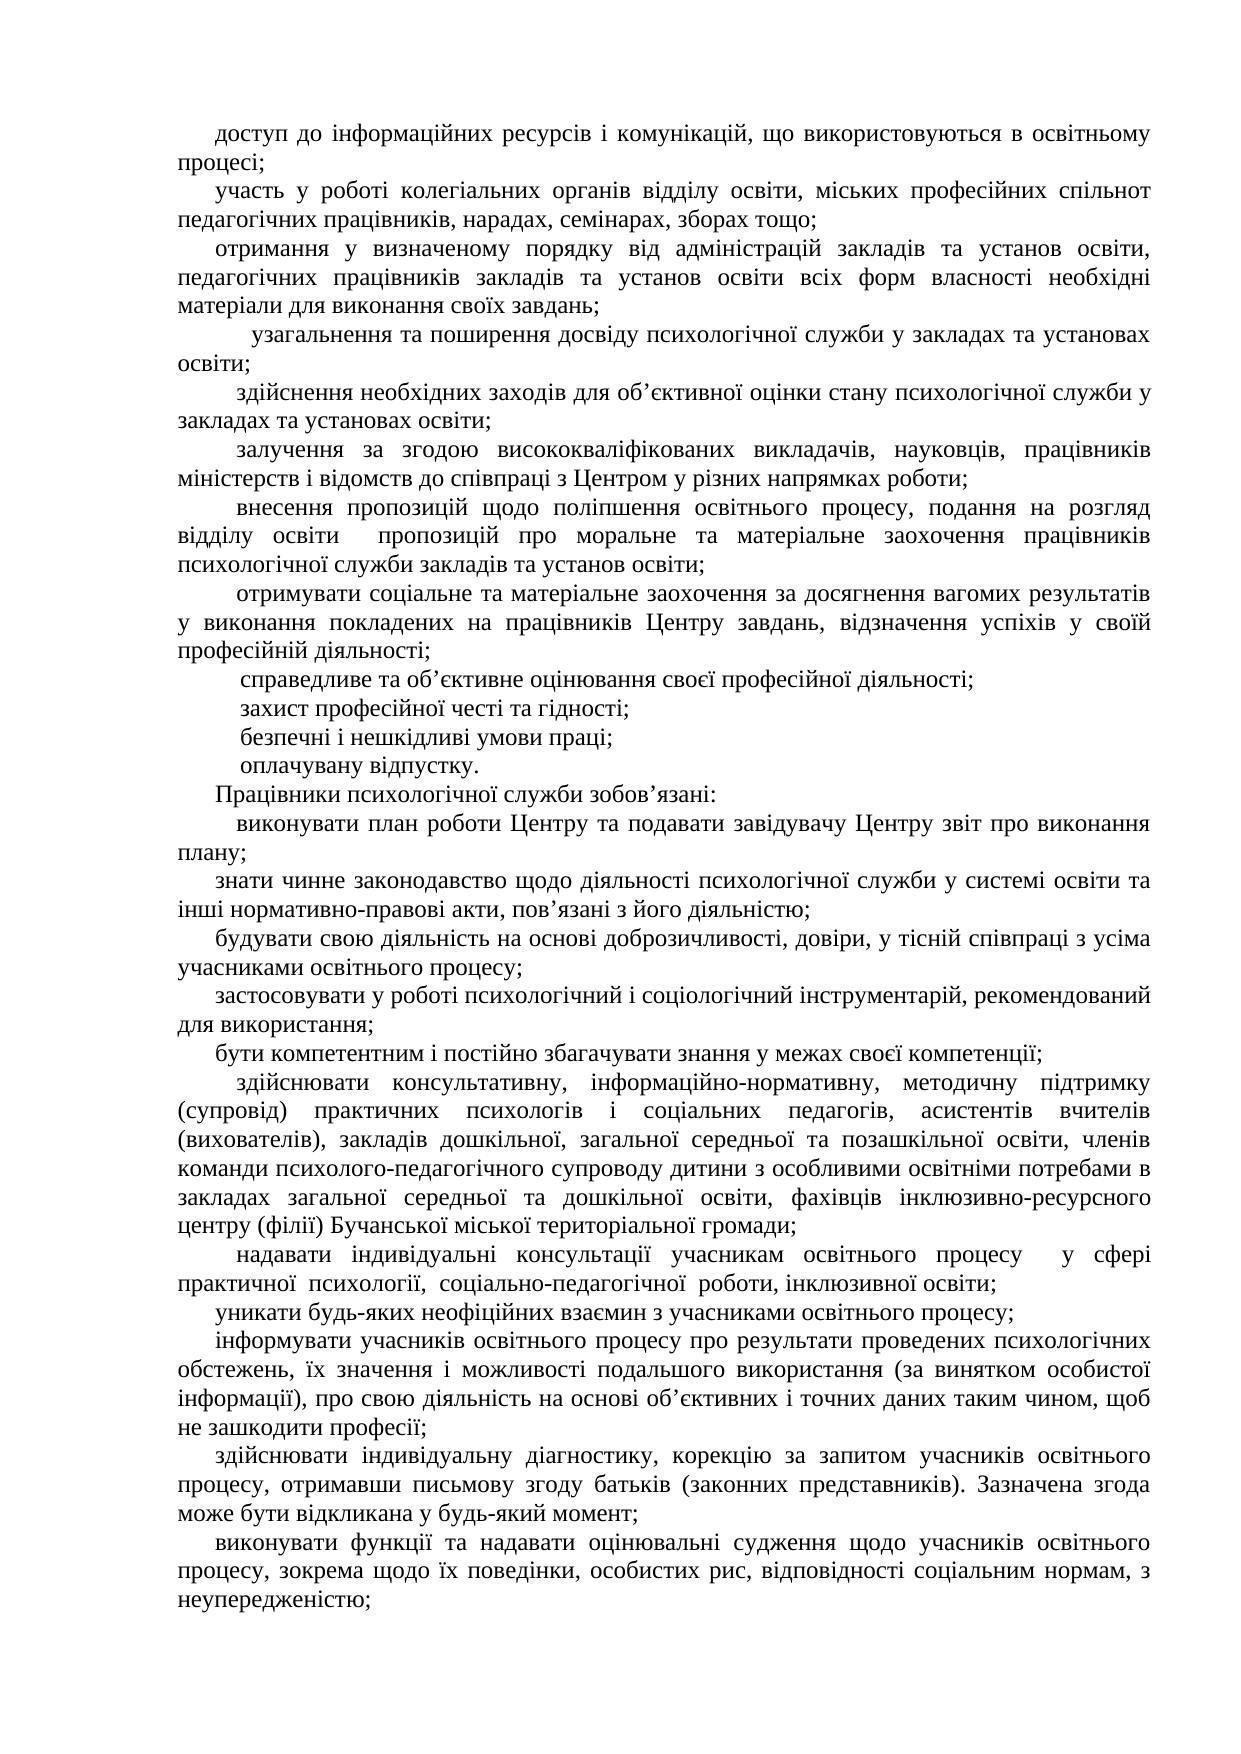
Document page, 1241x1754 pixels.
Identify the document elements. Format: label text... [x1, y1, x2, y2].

list уникати будь-яких неофіційних взаємин з учасниками освітнього процесу; [215, 1297, 1152, 1326]
list отримання у визначеному порядку від адміністрацій закладів та установ освіти, педагогічних працівників закладів та установ освіти всіх форм власності необхідні матеріали для виконання своїх завдань; [177, 233, 1152, 319]
text справедливе та об’єктивне оцінювання своєї професійної діяльності; [177, 664, 1152, 693]
list Працівники психологічної служби зобов’язані: [215, 779, 1152, 808]
list виконувати функції та надавати оцінювальні судження щодо учасників освітнього процесу, зокрема щодо їх поведінки, особистих рис, відповідності соціальним нормам, з неупередженістю; [177, 1527, 1152, 1613]
list внесення пропозицій щодо поліпшення освітнього процесу, подання на розгляд відділу освіти пропозицій про моральне та матеріальне заохочення працівників психологічної служби закладів та установ освіти; [177, 492, 1152, 578]
list участь у роботі колегіальних органів відділу освіти, міських професійних спільнот педагогічних працівників, нарадах, семінарах, зборах тощо; [177, 176, 1152, 233]
text залучення за згодою висококваліфікованих викладачів, науковців, працівників міністерств і відомств до співпраці з Центром у різних напрямках роботи; [177, 434, 1152, 492]
list отримувати соціальне та матеріальне заохочення за досягнення вагомих результатів у виконання покладених на працівників Центру завдань, відзначення успіхів у своїй професійній діяльності; [177, 578, 1152, 664]
text захист професійної честі та гідності; [177, 693, 1152, 722]
list виконувати план роботи Центру та подавати завідувачу Центру звіт про виконання плану; [177, 808, 1152, 866]
list здійснювати консультативну, інформаційно-нормативну, методичну підтримку (супровід) практичних психологів і соціальних педагогів, асистентів вчителів (вихователів), закладів дошкільної, загальної середньої та позашкільної освіти, членів команди психолого-педагогічного супроводу дитини з особливими освітніми потребами в закладах загальної середньої та дошкільної освіти, фахівців інклюзивно-ресурсного центру (філії) Бучанської міської територіальної громади; [177, 1067, 1152, 1239]
list застосовувати у роботі психологічний і соціологічний інструментарій, рекомендований для використання; [177, 981, 1152, 1038]
text безпечні і нешкідливі умови праці; [177, 722, 1152, 751]
text узагальнення та поширення досвіду психологічної служби у закладах та установах освіти; [177, 319, 1152, 377]
list знати чинне законодавство щодо діяльності психологічної служби у системі освіти та інші нормативно-правові акти, пов’язані з його діяльністю; [177, 866, 1152, 923]
list доступ до інформаційних ресурсів і комунікацій, що використовуються в освітньому процесі; [177, 118, 1152, 176]
list здійснювати індивідуальну діагностику, корекцію за запитом учасників освітнього процесу, отримавши письмову згоду батьків (законних представників). Зазначена згода може бути відкликана у будь-який момент; [177, 1441, 1152, 1527]
list інформувати учасників освітнього процесу про результати проведених психологічних обстежень, їх значення і можливості подальшого використання (за винятком особистої інформації), про свою діяльність на основі об’єктивних і точних даних таким чином, щоб не зашкодити професії; [177, 1326, 1152, 1441]
list здійснення необхідних заходів для об’єктивної оцінки стану психологічної служби у закладах та установах освіти; [177, 377, 1152, 434]
text оплачувану відпустку. [177, 751, 1152, 779]
list надавати індивідуальні консультації учасникам освітнього процесу у сфері практичної психології, соціально-педагогічної роботи, інклюзивної освіти; [177, 1239, 1152, 1297]
list бути компетентним і постійно збагачувати знання у межах своєї компетенції; [215, 1038, 1152, 1067]
list будувати свою діяльність на основі доброзичливості, довіри, у тісній співпраці з усіма учасниками освітнього процесу; [177, 923, 1152, 981]
